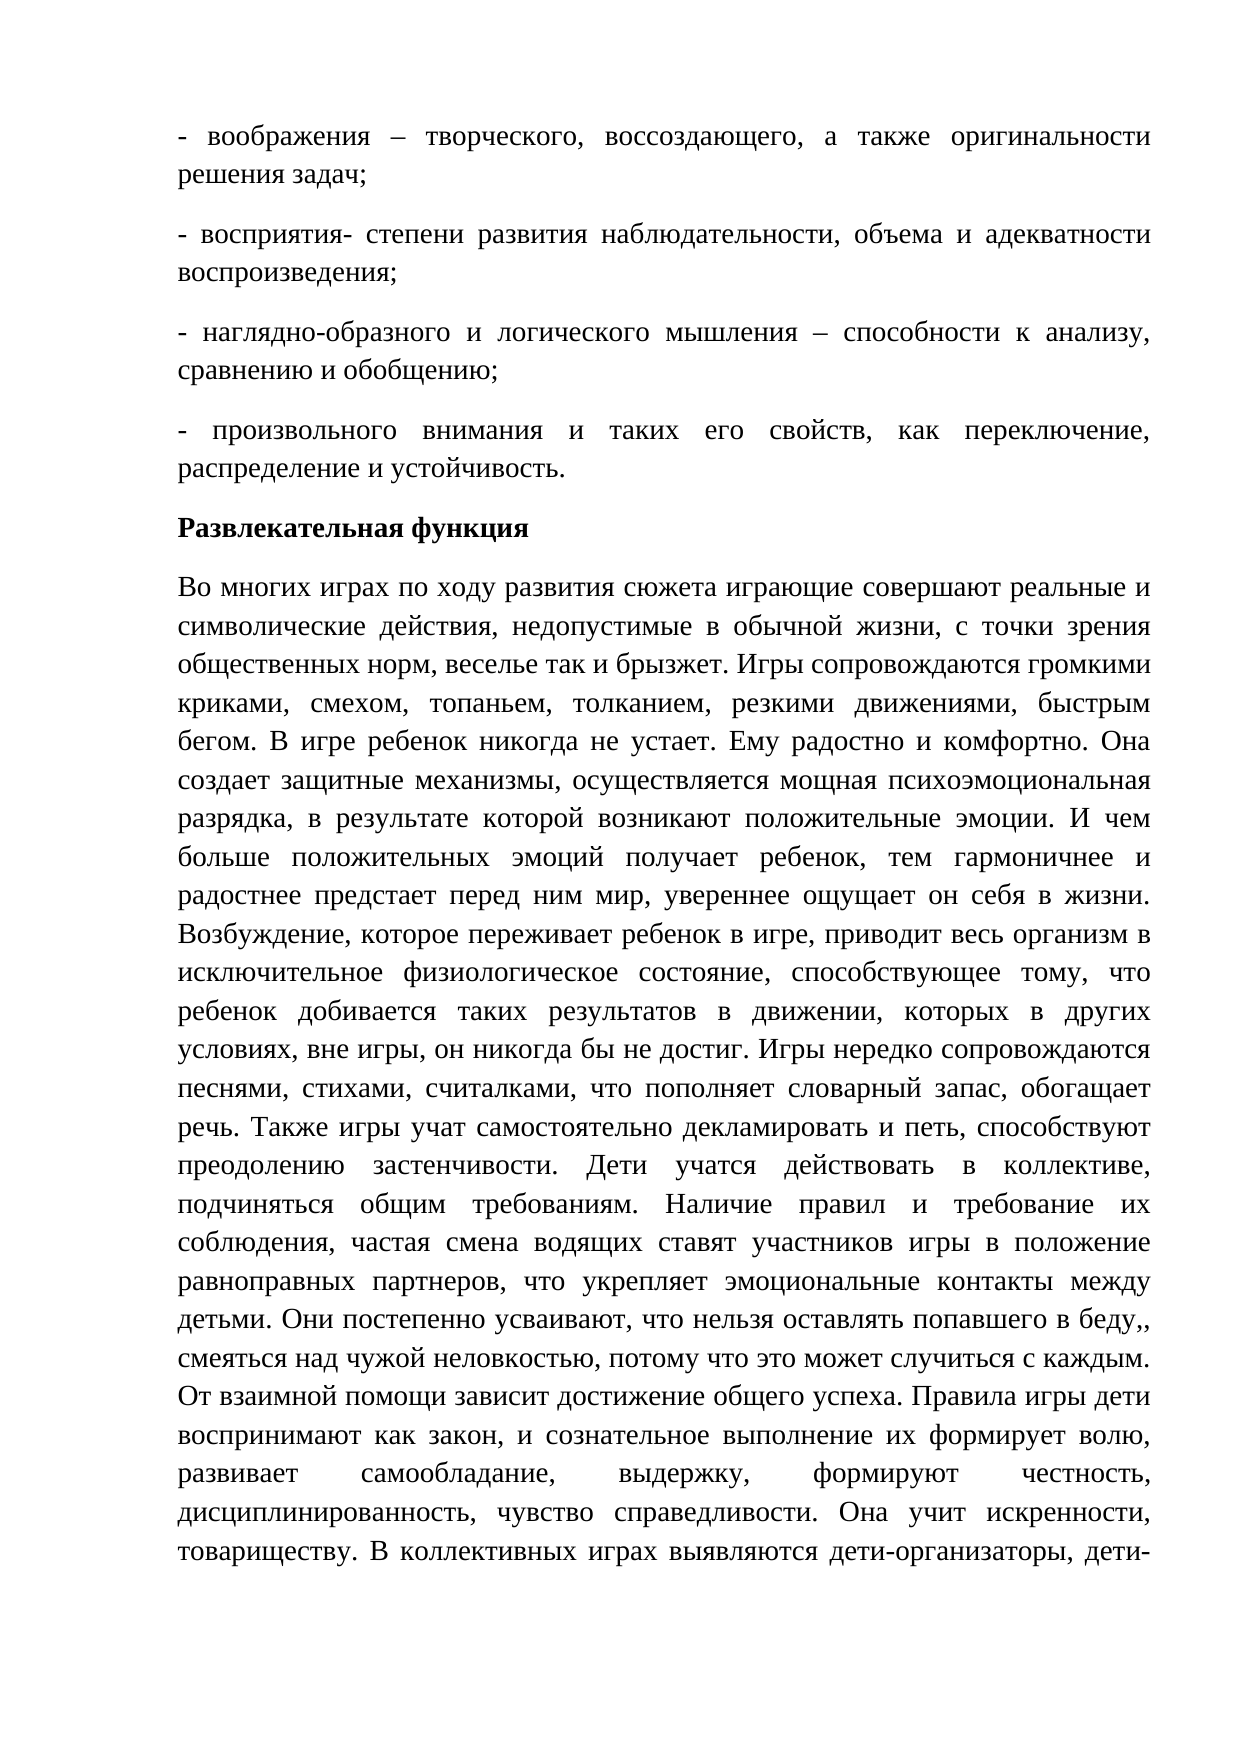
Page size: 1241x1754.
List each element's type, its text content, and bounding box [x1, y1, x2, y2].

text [177, 569, 1152, 1566]
text - произвольного внимания и таких его свойств, как переключение, распределение и устойчивость. [177, 412, 1152, 484]
text Развлекательная функция [177, 510, 1152, 543]
text - воображения – творческого, воссоздающего, а также оригинальности решения задач; [177, 118, 1152, 190]
text - восприятия- степени развития наблюдательности, объема и адекватности воспроизведения; [177, 216, 1152, 288]
text - наглядно-образного и логического мышления – способности к анализу, сравнению и обобщению; [177, 314, 1152, 386]
